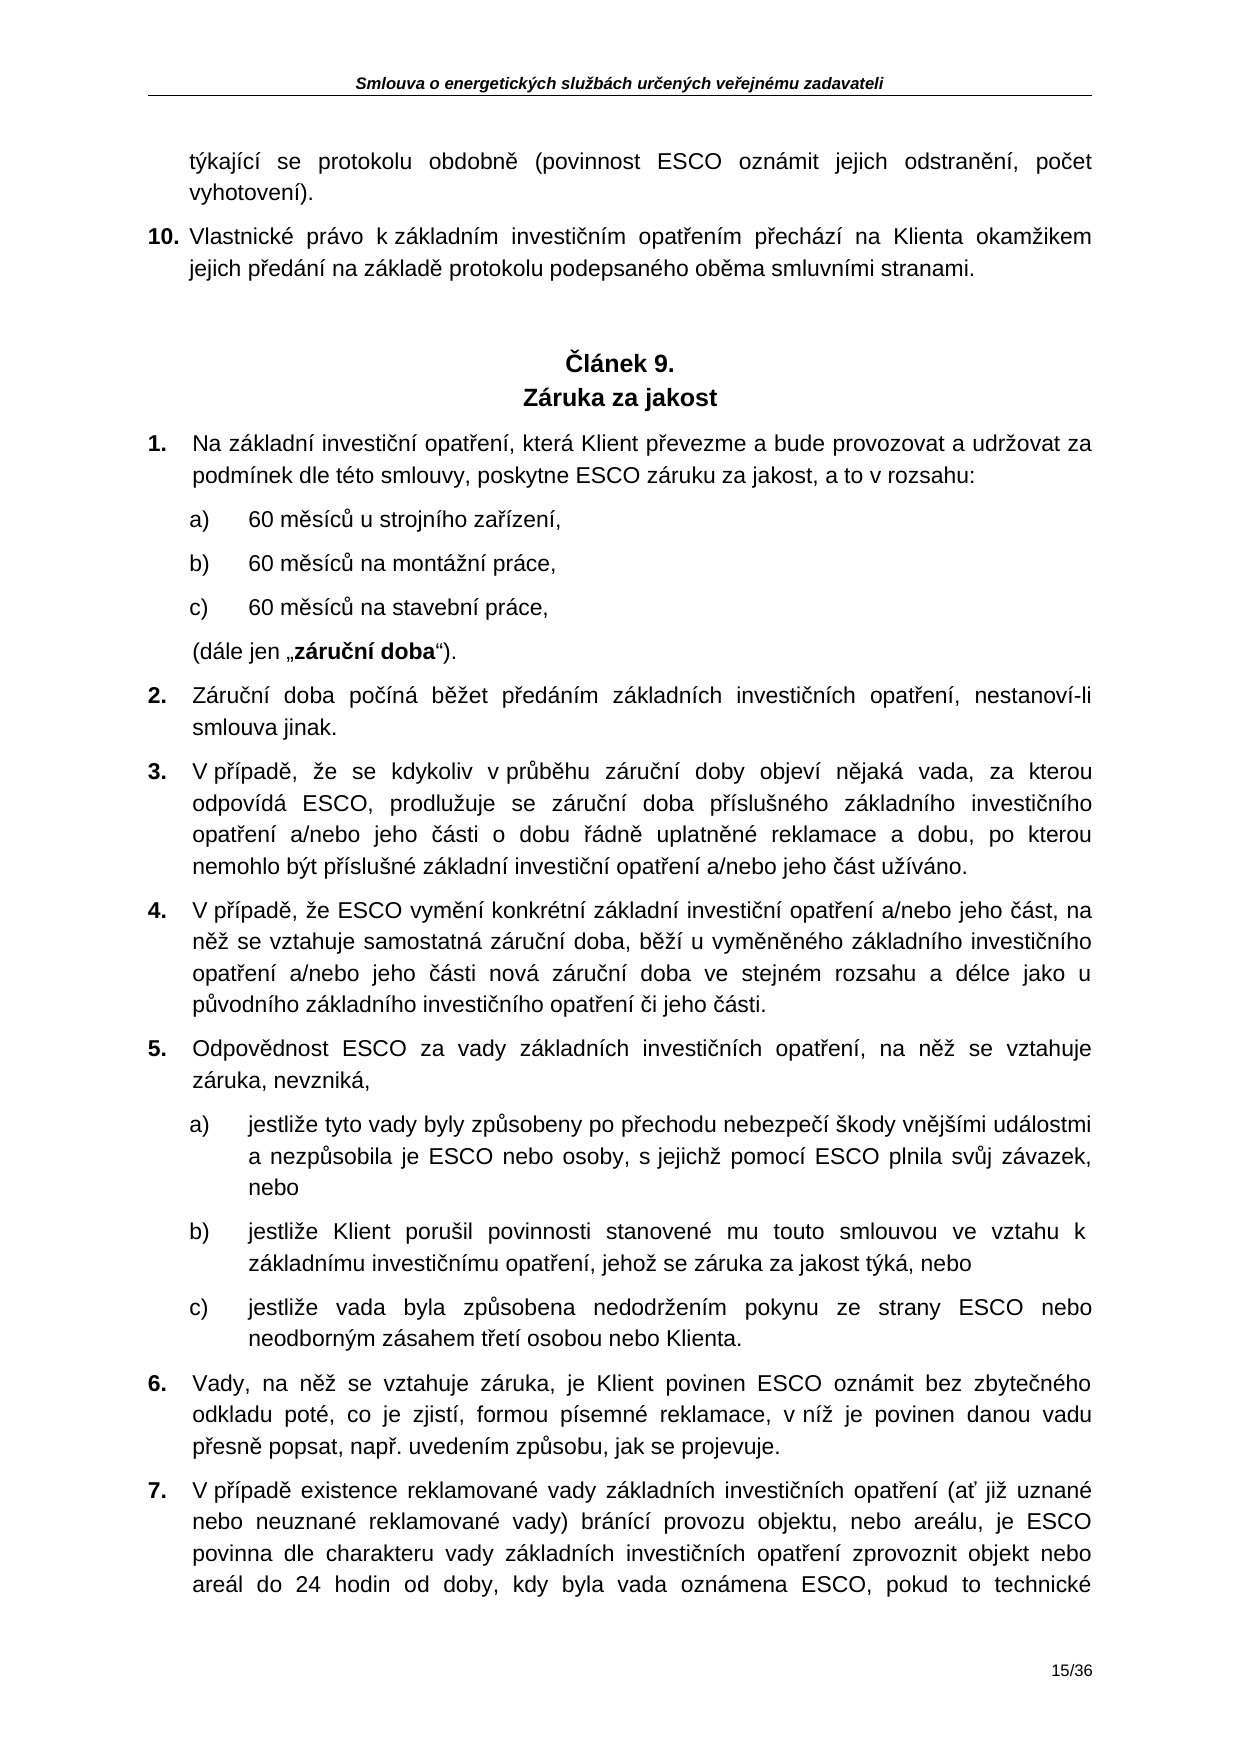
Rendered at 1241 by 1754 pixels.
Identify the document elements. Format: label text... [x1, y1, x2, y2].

subtitle jestliže Klient porušil povinnosti stanovené mu touto smlouvou ve vztahu k základnímu investičnímu opatření, jehož se záruka za jakost týká, nebo [189, 1218, 1092, 1276]
subtitle jestliže vada byla způsobena nedodržením pokynu ze strany ESCO nebo neodborným zásahem třetí osobou nebo Klienta. [189, 1294, 1092, 1352]
subtitle Odpovědnost ESCO za vady základních investičních opatření, na něž se vztahuje záruka, nevzniká, [148, 1035, 1092, 1093]
subtitle Na základní investiční opatření, která Klient převezme a bude provozovat a udržovat za podmínek dle této smlouvy, poskytne ESCO záruku za jakost, a to v rozsahu: [148, 430, 1092, 488]
subtitle 60 měsíců na montážní práce, [189, 550, 1092, 576]
subtitle Záruka za jakost [148, 349, 1092, 412]
subtitle 60 měsíců u strojního zařízení, [189, 506, 1092, 532]
subtitle 60 měsíců na stavební práce, [189, 594, 1092, 621]
subtitle Záruční doba počíná běžet předáním základních investičních opatření, nestanoví-li smlouva jinak. [148, 682, 1092, 740]
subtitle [148, 1477, 1092, 1598]
text (dále jen „záruční doba“). [192, 638, 1092, 664]
subtitle Vady, na něž se vztahuje záruka, je Klient povinen ESCO oznámit bez zbytečného odkladu poté, co je zjistí, formou písemné reklamace, v níž je povinen danou vadu přesně popsat, např. uvedením způsobu, jak se projevuje. [148, 1369, 1092, 1459]
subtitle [148, 148, 1092, 206]
subtitle jestliže tyto vady byly způsobeny po přechodu nebezpečí škody vnějšími událostmi a nezpůsobila je ESCO nebo osoby, s jejichž pomocí ESCO plnila svůj závazek, nebo [189, 1111, 1092, 1201]
subtitle V případě, že se kdykoliv v průběhu záruční doby objeví nějaká vada, za kterou odpovídá ESCO, prodlužuje se záruční doba příslušného základního investičního opatření a/nebo jeho části o dobu řádně uplatněné reklamace a dobu, po kterou nemohlo být příslušné základní investiční opatření a/nebo jeho část užíváno. [148, 758, 1092, 879]
subtitle V případě, že ESCO vymění konkrétní základní investiční opatření a/nebo jeho část, na něž se vztahuje samostatná záruční doba, běží u vyměněného základního investičního opatření a/nebo jeho části nová záruční doba ve stejném rozsahu a délce jako u původního základního investičního opatření či jeho části. [148, 897, 1092, 1018]
subtitle Vlastnické právo k základním investičním opatřením přechází na Klienta okamžikem jejich předání na základě protokolu podepsaného oběma smluvními stranami. [148, 223, 1092, 281]
